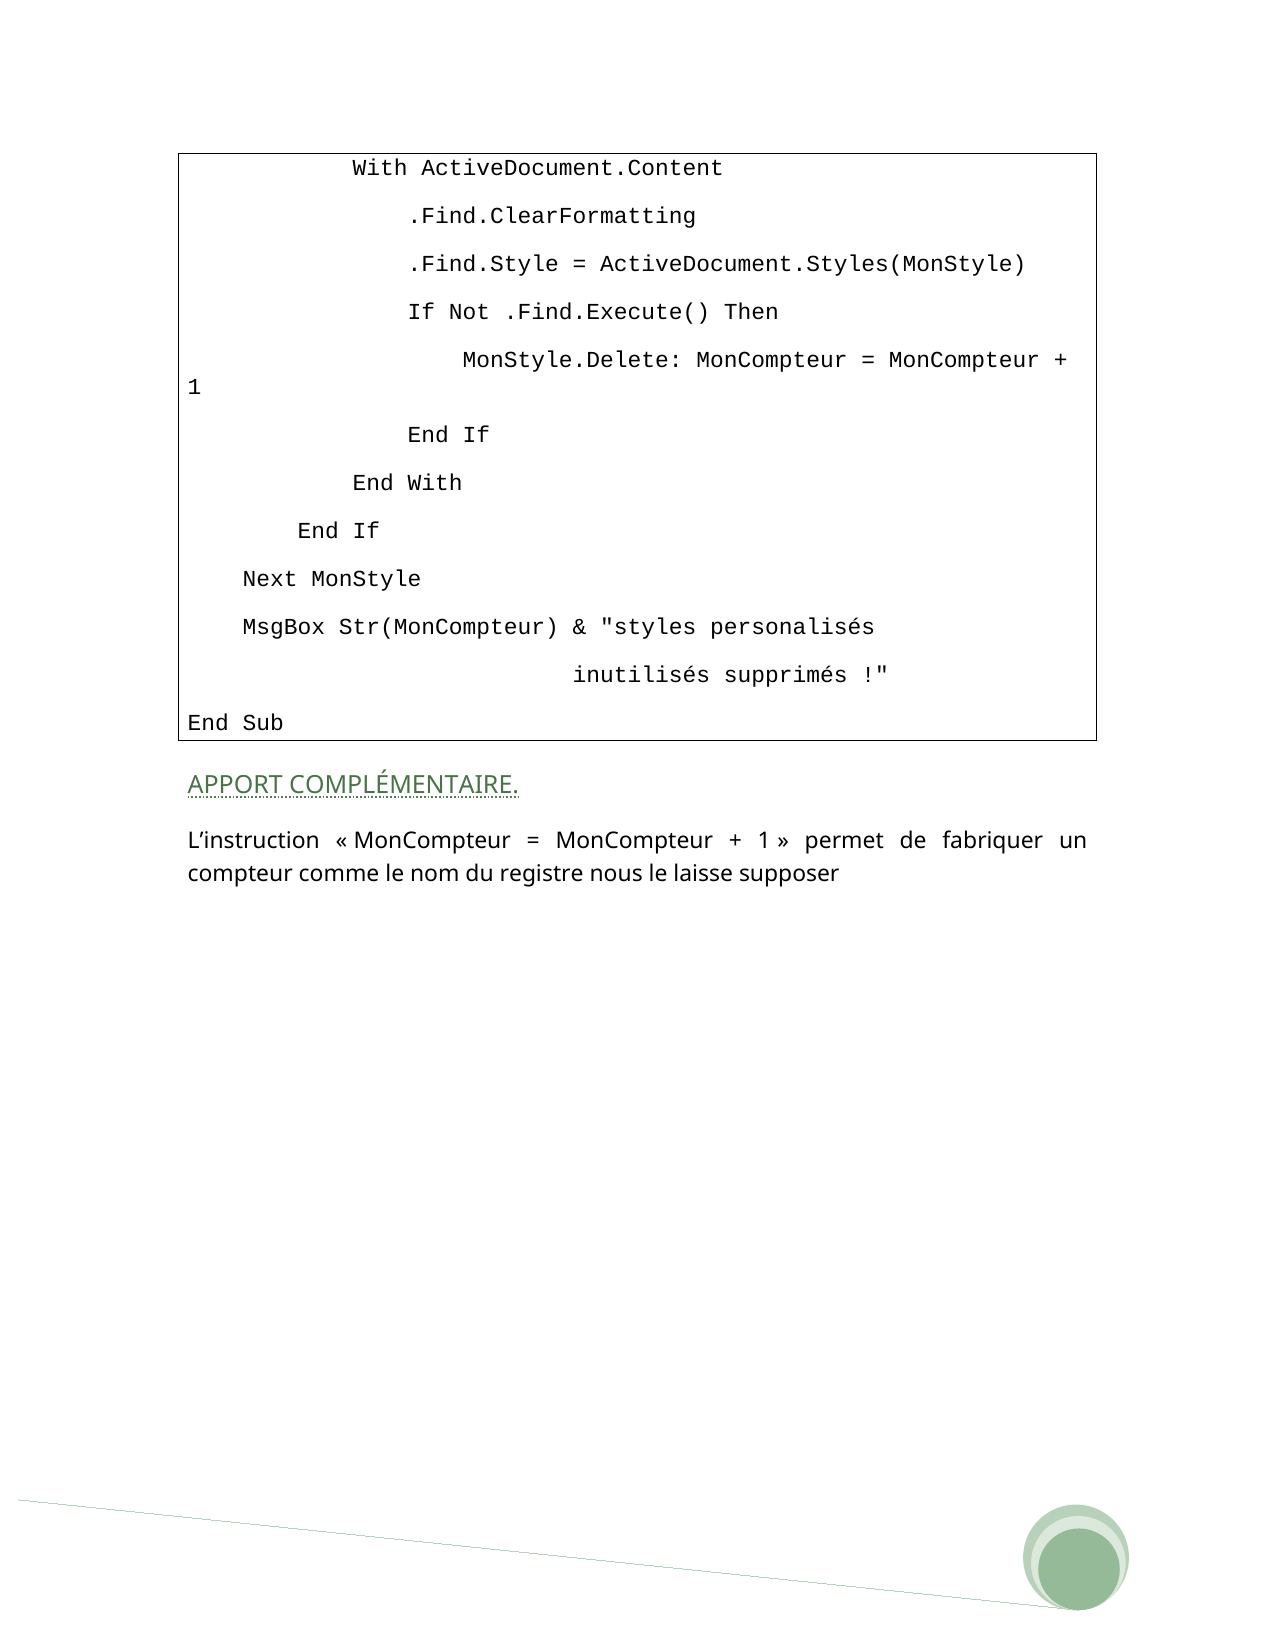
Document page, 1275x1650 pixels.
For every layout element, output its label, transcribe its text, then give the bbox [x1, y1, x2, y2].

text End If [179, 420, 1096, 449]
text MsgBox Str(MonCompteur) & "styles personalisés [179, 612, 1096, 642]
text End If [179, 516, 1096, 546]
text End Sub [179, 708, 1096, 740]
text Next MonStyle [179, 564, 1096, 593]
text With ActiveDocument.Content [179, 154, 1096, 182]
text L’instruction « MonCompteur = MonCompteur + 1 » permet de fabriquer un compteur comme le nom du registre nous le laisse supposer [187, 824, 1087, 888]
text inutilisés supprimés !" [179, 661, 1096, 689]
subtitle Apport complémentaire. [187, 767, 1087, 801]
text End With [179, 468, 1096, 497]
text .Find.Style = ActiveDocument.Styles(MonStyle) [179, 249, 1096, 278]
text If Not .Find.Execute() Then [179, 297, 1096, 326]
text .Find.ClearFormatting [179, 201, 1096, 230]
text MonStyle.Delete: MonCompteur = MonCompteur + 1 [179, 345, 1096, 401]
